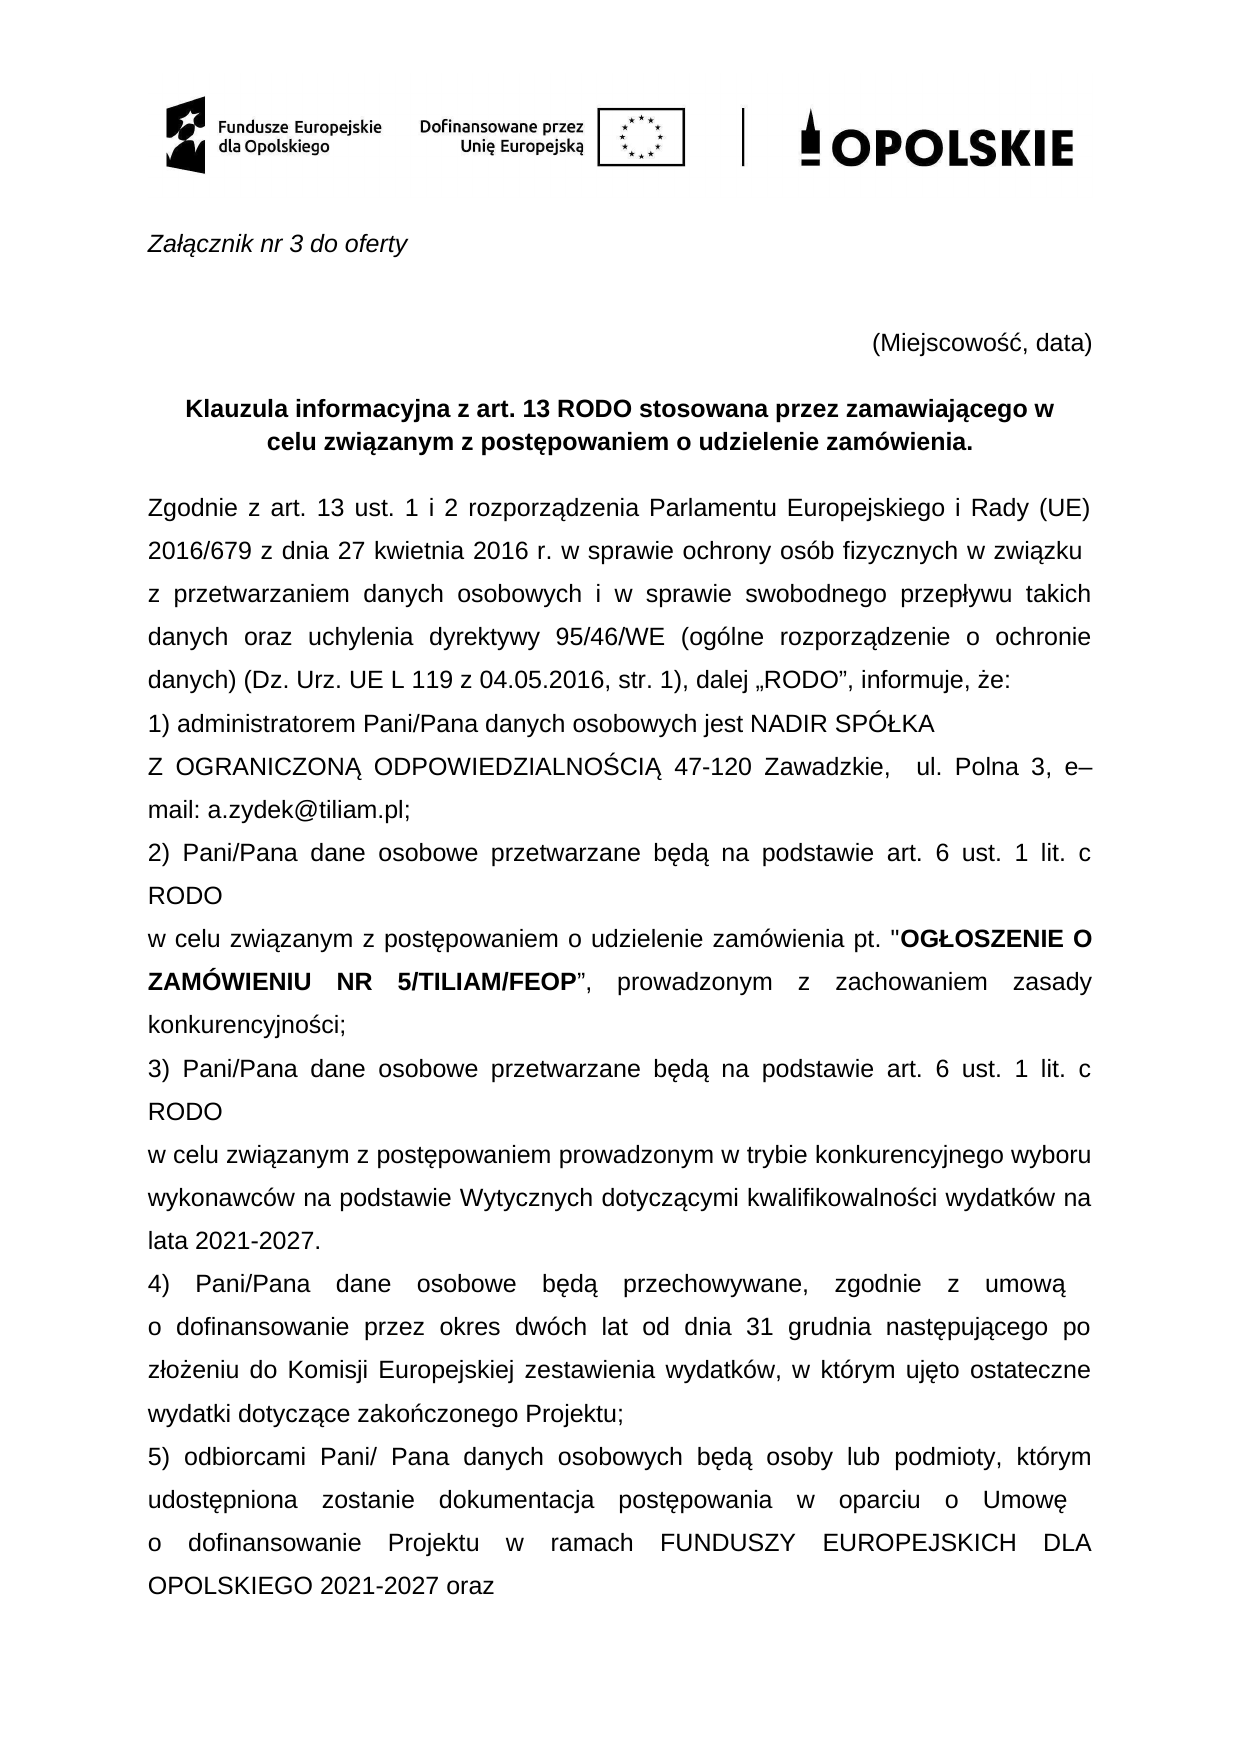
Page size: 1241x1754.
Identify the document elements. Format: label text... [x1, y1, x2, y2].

text 3) Pani/Pana dane osobowe przetwarzane będą na podstawie art. 6 ust. 1 lit. c RODO [148, 1053, 1093, 1125]
picture [147, 73, 1093, 198]
text w celu związanym z postępowaniem o udzielenie zamówienia pt. "OGŁOSZENIE O ZAMÓWIENIU NR 5/TILIAM/FEOP”, prowadzonym z zachowaniem zasady konkurencyjności; [148, 924, 1093, 1039]
text Zgodnie z art. 13 ust. 1 i 2 rozporządzenia Parlamentu Europejskiego i Rady (UE) 2016/679 z dnia 27 kwietnia 2016 r. w sprawie ochrony osób fizycznych w związku z przetwarzaniem danych osobowych i w sprawie swobodnego przepływu takich danych oraz uchylenia dyrektywy 95/46/WE (ogólne rozporządzenie o ochronie danych) (Dz. Urz. UE L 119 z 04.05.2016, str. 1), dalej „RODO”, informuje, że: [148, 493, 1093, 694]
text 5) odbiorcami Pani/ Pana danych osobowych będą osoby lub podmioty, którym udostępniona zostanie dokumentacja postępowania w oparciu o Umowę o dofinansowanie Projektu w ramach FUNDUSZY EUROPEJSKICH DLA OPOLSKIEGO 2021-2027 oraz [148, 1442, 1093, 1600]
text 4) Pani/Pana dane osobowe będą przechowywane, zgodnie z umową o dofinansowanie przez okres dwóch lat od dnia 31 grudnia następującego po złożeniu do Komisji Europejskiej zestawienia wydatków, w którym ujęto ostateczne wydatki dotyczące zakończonego Projektu; [148, 1269, 1093, 1427]
text Załącznik nr 3 do oferty [148, 229, 1093, 257]
text Klauzula informacyjna z art. 13 RODO stosowana przez zamawiającego w [148, 394, 1093, 423]
text 1) administratorem Pani/Pana danych osobowych jest NADIR SPÓŁKA [148, 708, 1093, 737]
text Z OGRANICZONĄ ODPOWIEDZIALNOŚCIĄ 47-120 Zawadzkie, ul. Polna 3, e–mail: a.zydek@tiliam.pl; [148, 752, 1093, 823]
text w celu związanym z postępowaniem prowadzonym w trybie konkurencyjnego wyboru wykonawców na podstawie Wytycznych dotyczącymi kwalifikowalności wydatków na lata 2021-2027. [148, 1140, 1093, 1255]
text (Miejscowość, data) [148, 328, 1093, 357]
text celu związanym z postępowaniem o udzielenie zamówienia. [148, 427, 1093, 456]
text 2) Pani/Pana dane osobowe przetwarzane będą na podstawie art. 6 ust. 1 lit. c RODO [148, 838, 1093, 910]
